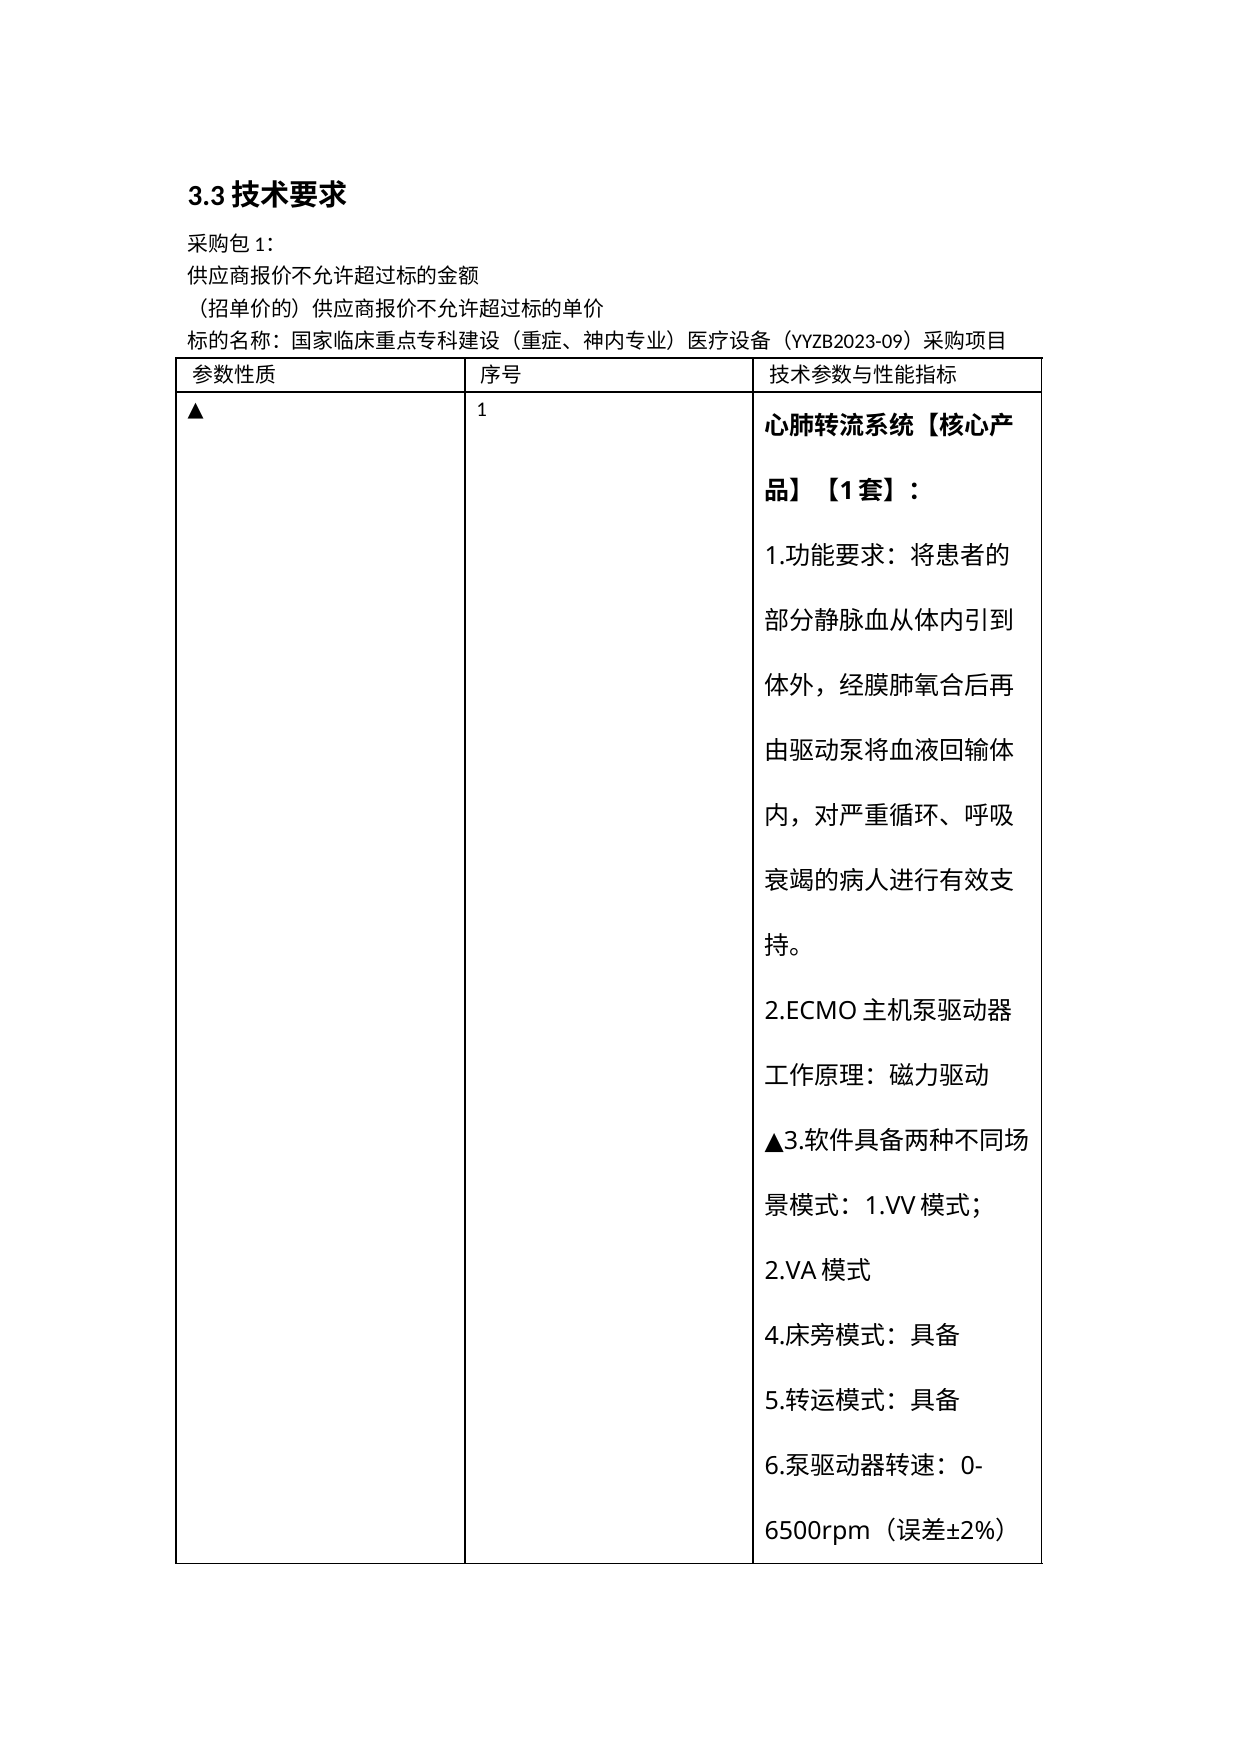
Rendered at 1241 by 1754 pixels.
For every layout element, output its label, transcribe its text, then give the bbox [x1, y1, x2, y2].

table_header 技术参数与性能指标 [754, 359, 1041, 391]
text 3.3技术要求 [187, 162, 1053, 227]
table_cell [754, 393, 1041, 1563]
table_cell 1 [466, 393, 752, 1563]
text 采购包1： [187, 227, 1053, 259]
table_cell ▲ [177, 393, 464, 1563]
text 供应商报价不允许超过标的金额 [187, 259, 1053, 292]
table_header 序号 [466, 359, 752, 391]
text （招单价的）供应商报价不允许超过标的单价 [187, 292, 1053, 324]
table_header 参数性质 [177, 359, 464, 391]
text 标的名称：国家临床重点专科建设（重症、神内专业）医疗设备（YYZB2023-09）采购项目 [187, 324, 1053, 357]
